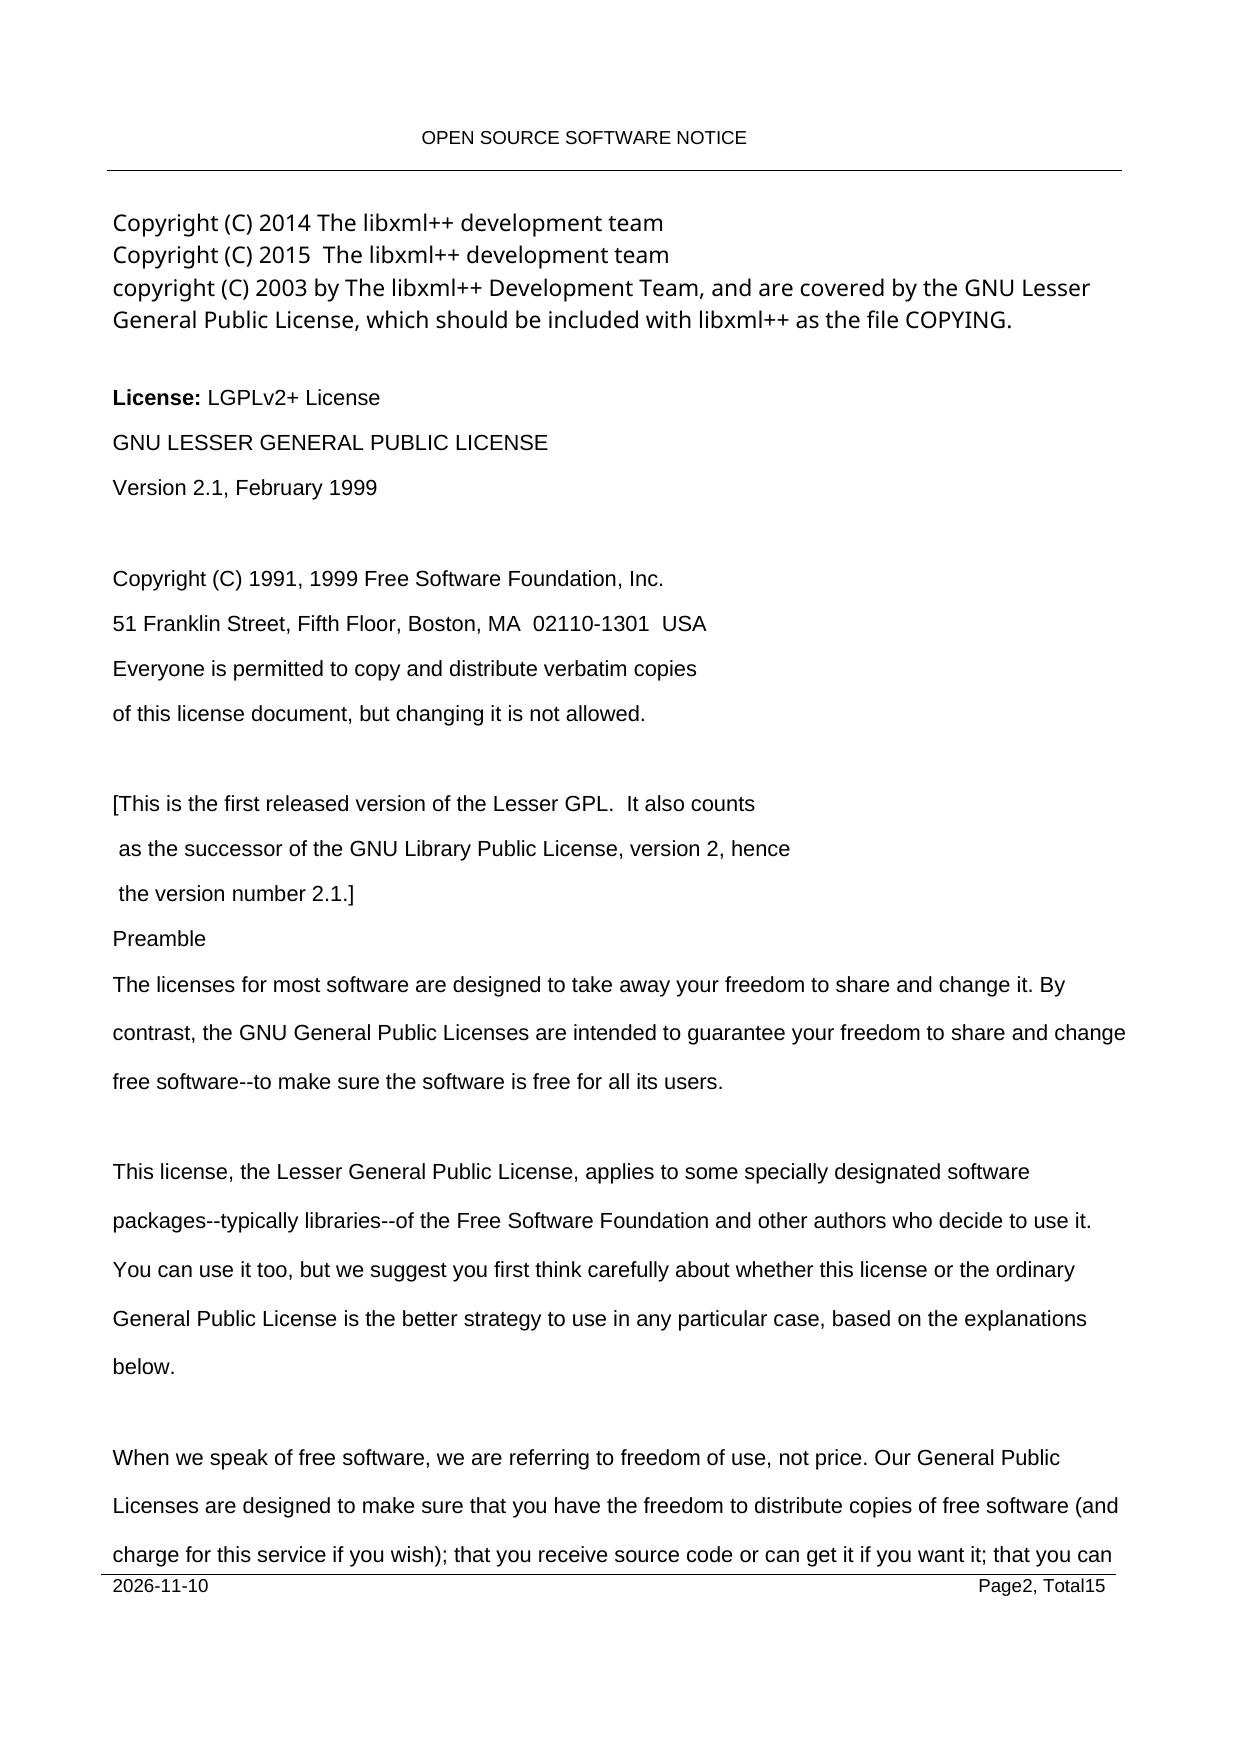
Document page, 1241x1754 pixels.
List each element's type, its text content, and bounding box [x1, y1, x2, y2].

text The licenses for most software are designed to take away your freedom to share and change it. By contrast, the GNU General Public Licenses are intended to guarantee your freedom to share and change free software--to make sure the software is free for all its users. [112, 968, 1128, 1098]
text the version number 2.1.] [112, 878, 1128, 910]
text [112, 1441, 1128, 1571]
text This license, the Lesser General Public License, applies to some specially designated software packages--typically libraries--of the Free Software Foundation and other authors who decide to use it. You can use it too, but we suggest you first think carefully about whether this license or the ordinary General Public License is the better strategy to use in any particular case, based on the explanations below. [112, 1156, 1128, 1383]
text License: LGPLv2+ License [112, 381, 1128, 414]
text GNU LESSER GENERAL PUBLIC LICENSE [112, 427, 1128, 459]
text Copyright (C) 2015 The libxml++ development team [112, 239, 1128, 271]
text 51 Franklin Street, Fifth Floor, Boston, MA 02110-1301 USA [112, 607, 1128, 639]
text Everyone is permitted to copy and distribute verbatim copies [112, 652, 1128, 684]
text Copyright (C) 1991, 1999 Free Software Foundation, Inc. [112, 562, 1128, 594]
text of this license document, but changing it is not allowed. [112, 697, 1128, 730]
text [This is the first released version of the Lesser GPL. It also counts [112, 787, 1128, 820]
text as the successor of the GNU Library Public License, version 2, hence [112, 832, 1128, 865]
text Preamble [112, 923, 1128, 955]
text Version 2.1, February 1999 [112, 472, 1128, 504]
text Copyright (C) 2014 The libxml++ development team [112, 206, 1128, 239]
text copyright (C) 2003 by The libxml++ Development Team, and are covered by the GNU Lesser General Public License, which should be included with libxml++ as the file COPYING. [112, 271, 1128, 336]
